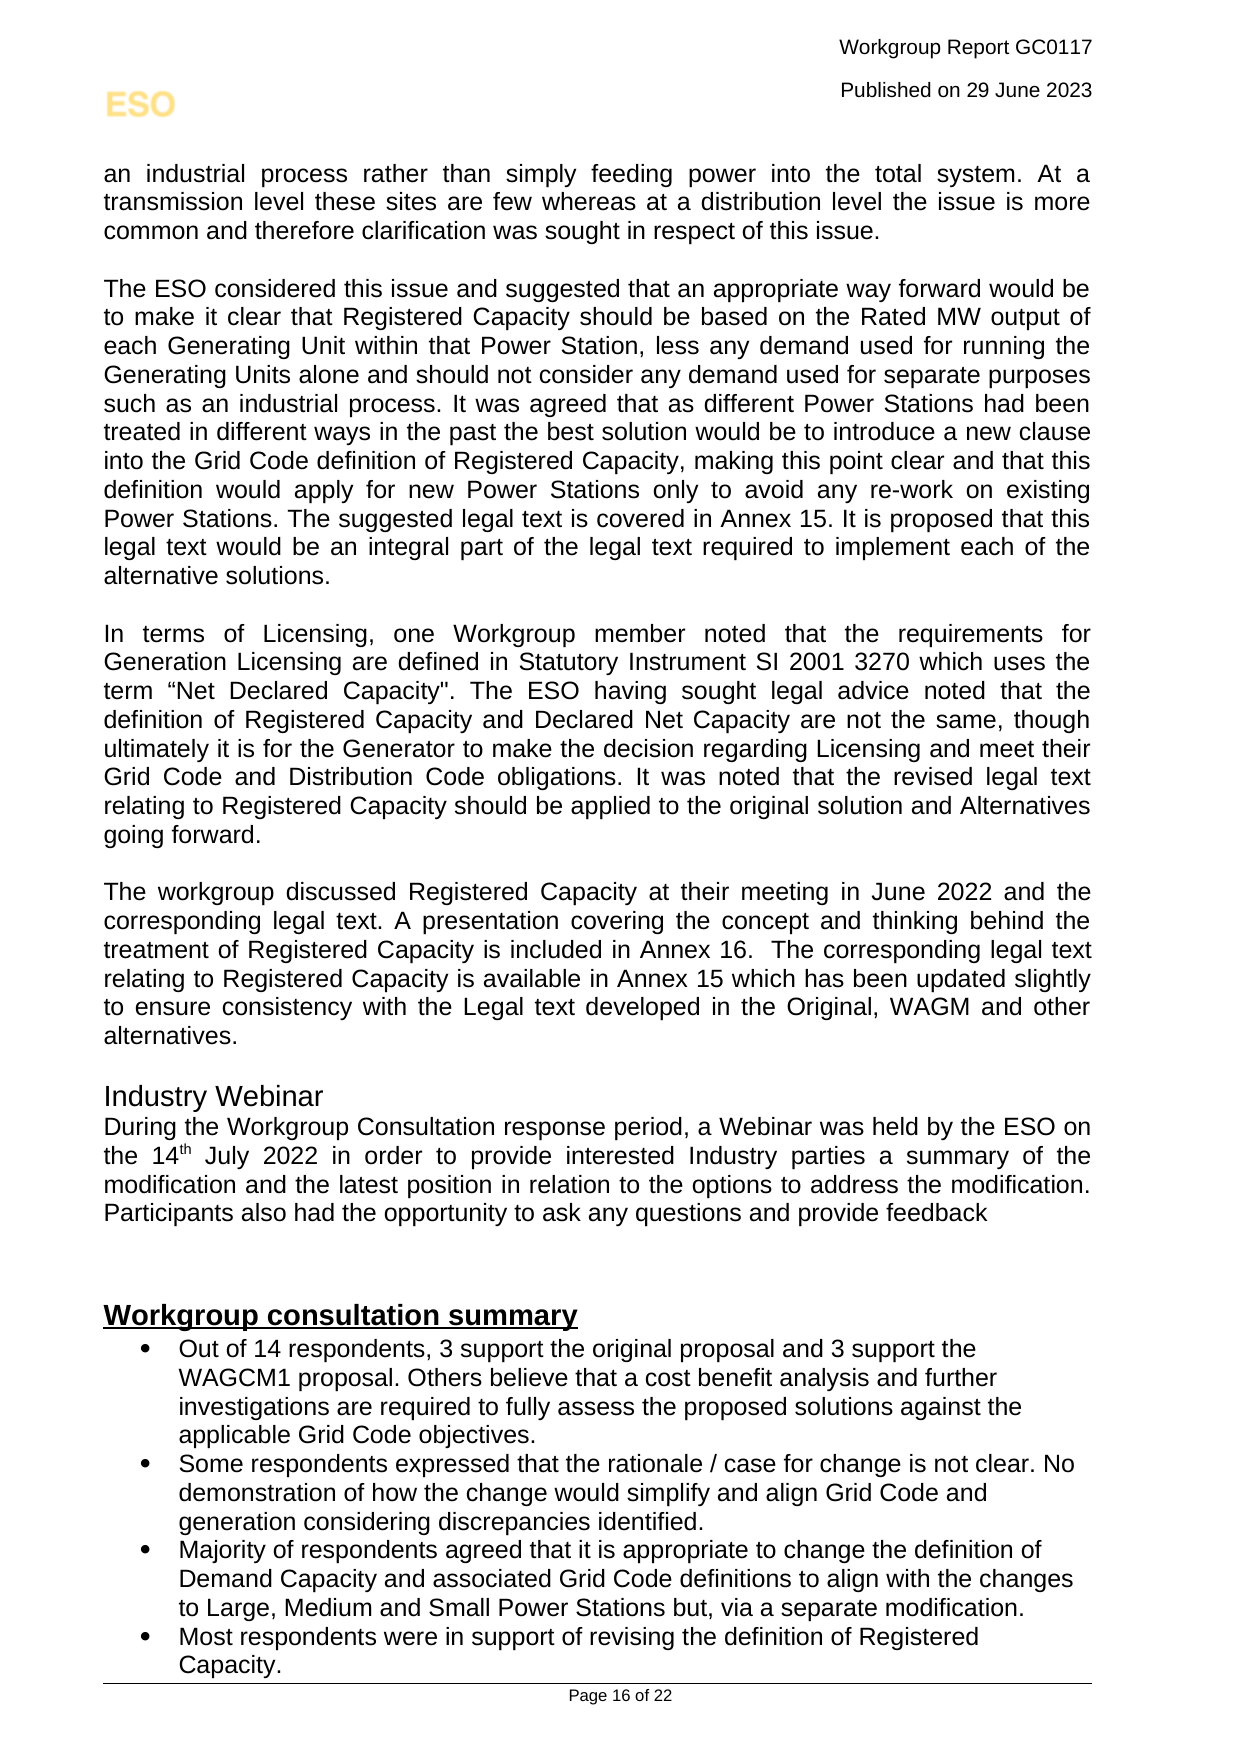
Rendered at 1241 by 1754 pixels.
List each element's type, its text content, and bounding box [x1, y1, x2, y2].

text In terms of Licensing, one Workgroup member noted that the requirements for Generation Licensing are defined in Statutory Instrument SI 2001 3270 which uses the term “Net Declared Capacity". The ESO having sought legal advice noted that the definition of Registered Capacity and Declared Net Capacity are not the same, though ultimately it is for the Generator to make the decision regarding Licensing and meet their Grid Code and Distribution Code obligations. It was noted that the revised legal text relating to Registered Capacity should be applied to the original solution and Alternatives going forward. [103, 618, 1092, 848]
list Out of 14 respondents, 3 support the original proposal and 3 support the WAGCM1 proposal. Others believe that a cost benefit analysis and further investigations are required to fully assess the proposed solutions against the applicable Grid Code objectives. [141, 1334, 1092, 1449]
text The workgroup discussed Registered Capacity at their meeting in June 2022 and the corresponding legal text. A presentation covering the concept and thinking behind the treatment of Registered Capacity is included in Annex 16. The corresponding legal text relating to Registered Capacity is available in Annex 15 which has been updated slightly to ensure consistency with the Legal text developed in the Original, WAGM and other alternatives. [103, 877, 1092, 1050]
list Most respondents were in support of revising the definition of Registered Capacity. [141, 1622, 1092, 1679]
text During the Workgroup Consultation response period, a Webinar was held by the ESO on 14 July 2022 in order to provide interested Industry parties a summary of the modification and the latest position in relation to the options to address the modification. Participants also had the opportunity to ask any questions and provide feedback [103, 1112, 1092, 1227]
list Majority of respondents agreed that it is appropriate to change the definition of Demand Capacity and associated Grid Code definitions to align with the changes to Large, Medium and Small Power Stations but, via a separate modification. [141, 1535, 1092, 1622]
text Industry Webinar [103, 1078, 1092, 1112]
picture [103, 79, 181, 125]
list Some respondents expressed that the rationale / case for change is not clear. No demonstration of how the change would simplify and align Grid Code and generation considering discrepancies identified. [141, 1449, 1092, 1535]
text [103, 158, 1092, 245]
text The ESO considered this issue and suggested that an appropriate way forward would be to make it clear that Registered Capacity should be based on the Rated MW output of each Generating Unit within that Power Station, less any demand used for running the Generating Units alone and should not consider any demand used for separate purposes such as an industrial process. It was agreed that as different Power Stations had been treated in different ways in the past the best solution would be to introduce a new clause into the Grid Code definition of Registered Capacity, making this point clear and that this definition would apply for new Power Stations only to avoid any re-work on existing Power Stations. The suggested legal text is covered in Annex 15. It is proposed that this legal text would be an integral part of the legal text required to implement each of the alternative solutions. [103, 273, 1092, 590]
subtitle Workgroup consultation summary [103, 1298, 1092, 1331]
